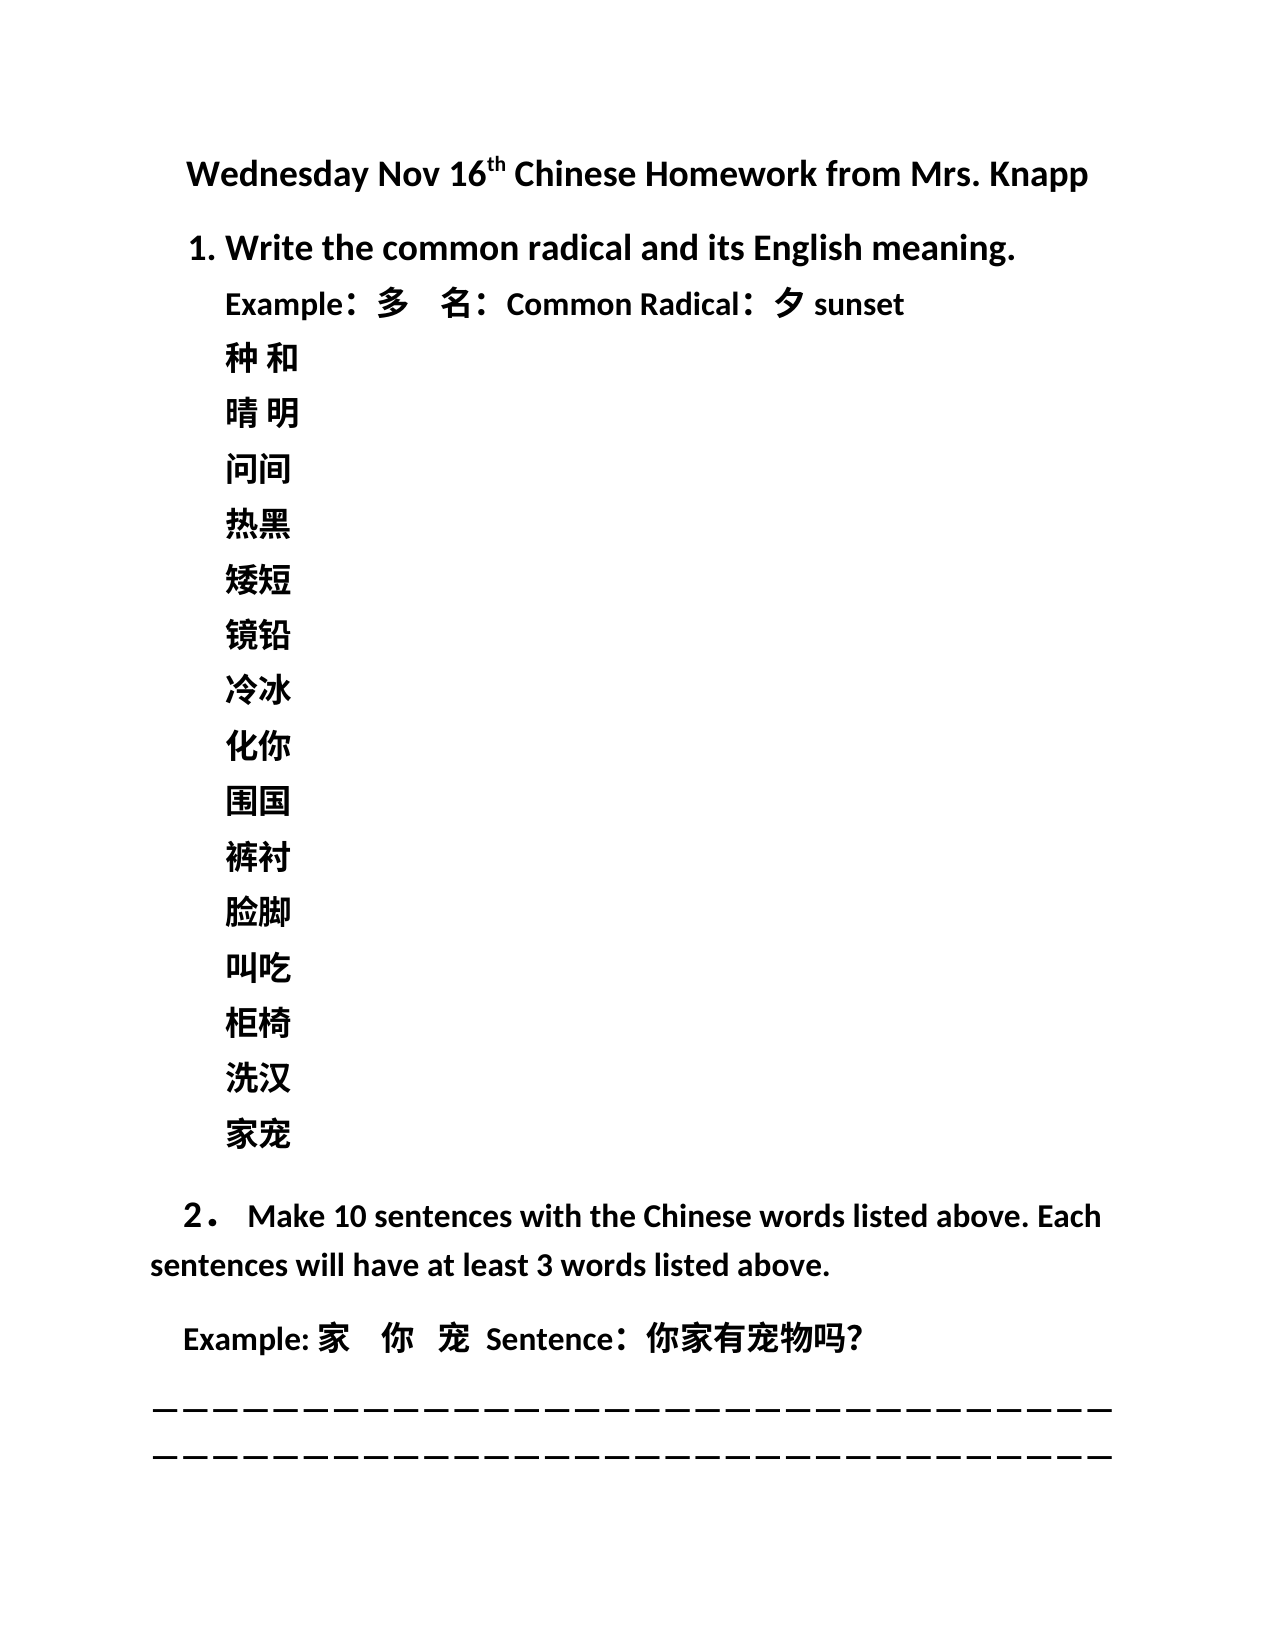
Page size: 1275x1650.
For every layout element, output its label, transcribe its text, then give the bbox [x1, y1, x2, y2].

list 围国 [225, 775, 1125, 823]
list 脸脚 [225, 886, 1125, 934]
list 化你 [225, 719, 1125, 768]
list 热黑 [225, 498, 1125, 546]
list 问间 [225, 442, 1125, 491]
list Example：多 名：Common Radical：夕 sunset [225, 276, 1125, 324]
list 叫吃 [225, 941, 1125, 989]
text Example: 家 你 宠 Sentence：你家有宠物吗？ [150, 1312, 1125, 1360]
list Write the common radical and its English meaning. [187, 223, 1125, 269]
list 种 和 [225, 332, 1125, 380]
list 镜铅 [225, 609, 1125, 657]
list 矮短 [225, 553, 1125, 602]
list 冷冰 [225, 664, 1125, 712]
list 家宠 [225, 1107, 1125, 1156]
text 2． Make 10 sentences with the Chinese words listed above. Each sentences will have at least 3 words listed above. [150, 1184, 1125, 1285]
text Wednesday Nov 16th Chinese Homework from Mrs. Knapp [150, 150, 1125, 196]
list 裤衬 [225, 830, 1125, 879]
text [150, 1388, 1125, 1475]
list 洗汉 [225, 1052, 1125, 1100]
list 晴 明 [225, 387, 1125, 435]
list 柜椅 [225, 997, 1125, 1045]
